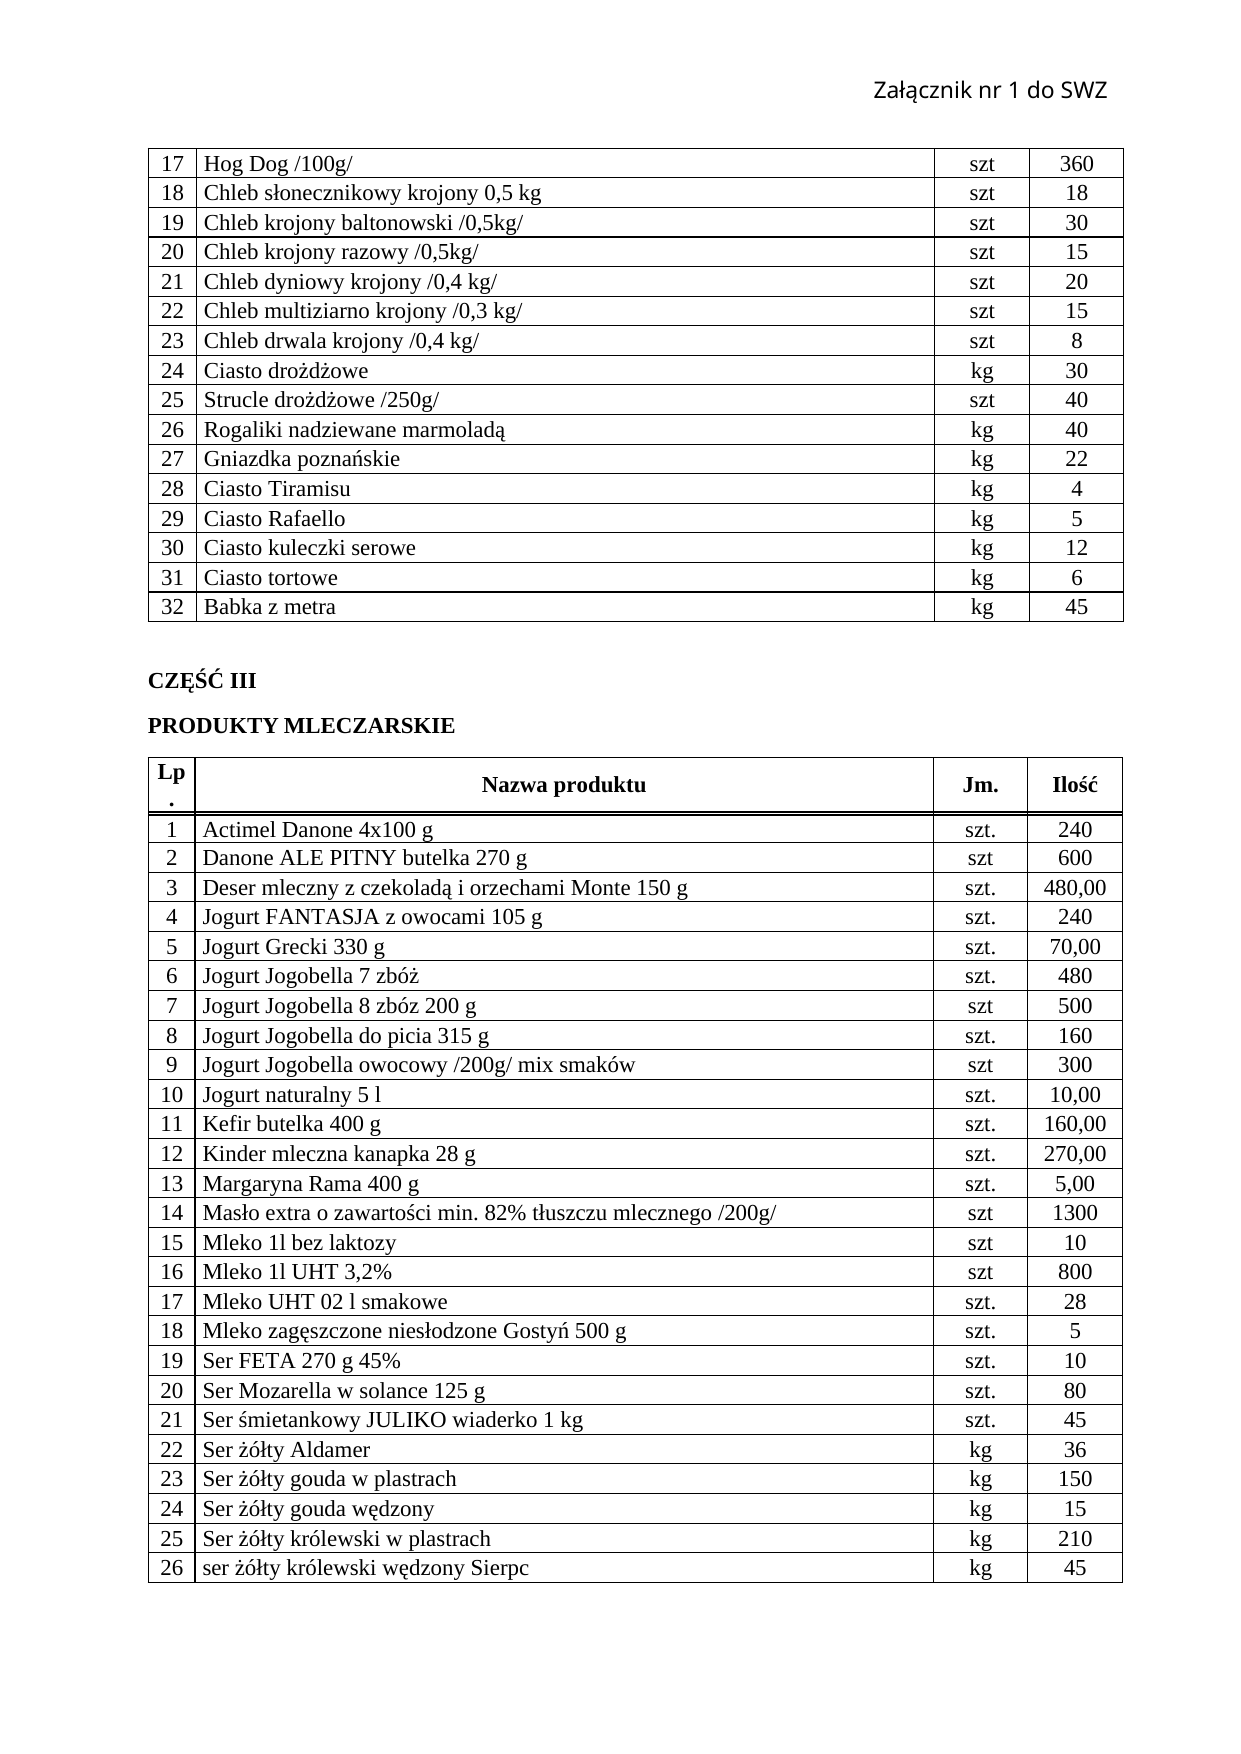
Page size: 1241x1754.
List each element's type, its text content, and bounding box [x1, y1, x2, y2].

text CZĘŚĆ III [148, 667, 1107, 693]
table_header Jm. [934, 758, 1027, 811]
table_cell kg [934, 1494, 1027, 1522]
table_cell Ciasto Tiramisu [197, 474, 934, 503]
table_cell kg [934, 1553, 1027, 1582]
table_cell kg [934, 1435, 1027, 1463]
table_cell szt. [934, 1109, 1027, 1138]
table_cell 45 [1028, 1553, 1122, 1582]
table_cell 28 [149, 474, 196, 503]
table_cell Ser FETA 270 g 45% [196, 1346, 933, 1374]
table_cell 15 [1028, 1494, 1122, 1522]
table_cell kg [935, 563, 1029, 591]
table_cell 36 [1028, 1435, 1122, 1463]
table_cell 5 [1030, 504, 1123, 532]
table_cell 270,00 [1028, 1139, 1122, 1167]
table_cell Ser żółty gouda w plastrach [196, 1464, 933, 1493]
table_cell Chleb multiziarno krojony /0,3 kg/ [197, 297, 934, 325]
table_cell 8 [1030, 326, 1123, 355]
table_header Lp. [149, 758, 194, 811]
table_cell 4 [1030, 474, 1123, 503]
table_cell kg [934, 1464, 1027, 1493]
table_cell 3 [149, 873, 194, 901]
table_cell szt. [934, 961, 1027, 990]
table_cell Ciasto kuleczki serowe [197, 533, 934, 562]
table_cell szt. [934, 932, 1027, 960]
table_cell 18 [1030, 178, 1123, 207]
table_cell 240 [1028, 902, 1122, 931]
table_cell 40 [1030, 385, 1123, 414]
table_cell Babka z metra [197, 593, 934, 621]
table_cell szt [934, 991, 1027, 1019]
table_cell szt. [934, 1346, 1027, 1374]
table_cell Chleb krojony baltonowski /0,5kg/ [197, 208, 934, 236]
table_cell kg [935, 533, 1029, 562]
text PRODUKTY MLECZARSKIE [148, 712, 1107, 738]
table_cell 22 [149, 1435, 194, 1463]
table_cell 17 [149, 1287, 194, 1315]
table_cell 18 [149, 1316, 194, 1345]
table_cell kg [935, 356, 1029, 384]
table_cell 23 [149, 1464, 194, 1493]
table_cell kg [934, 1524, 1027, 1552]
table_cell Hog Dog /100g/ [197, 149, 934, 177]
table_cell 16 [149, 1257, 194, 1286]
table_cell 480,00 [1028, 873, 1122, 901]
table_cell szt [934, 1228, 1027, 1256]
table_cell Mleko UHT 02 l smakowe [196, 1287, 933, 1315]
table_cell 22 [149, 297, 196, 325]
table_cell 24 [149, 356, 196, 384]
table_cell szt. [934, 1169, 1027, 1197]
table_cell Ser żółty Aldamer [196, 1435, 933, 1463]
table_cell kg [935, 593, 1029, 621]
table_cell Ciasto drożdżowe [197, 356, 934, 384]
table_cell 10 [149, 1080, 194, 1108]
table_cell Rogaliki nadziewane marmoladą [197, 415, 934, 443]
table_cell kg [935, 445, 1029, 473]
table_cell 8 [149, 1021, 194, 1049]
table_cell szt [935, 238, 1029, 266]
table_cell 80 [1028, 1376, 1122, 1404]
table_cell szt [935, 385, 1029, 414]
table_cell 21 [149, 1405, 194, 1434]
table_cell 5 [149, 932, 194, 960]
table_cell szt [934, 1050, 1027, 1079]
table_cell Ser Mozarella w solance 125 g [196, 1376, 933, 1404]
table_cell 45 [1028, 1405, 1122, 1434]
table_cell 10 [1028, 1228, 1122, 1256]
table_cell szt. [934, 1405, 1027, 1434]
table_cell 600 [1028, 843, 1122, 872]
table_cell 210 [1028, 1524, 1122, 1552]
table_header Ilość [1028, 758, 1122, 811]
table_cell Ciasto tortowe [197, 563, 934, 591]
table_cell Chleb krojony razowy /0,5kg/ [197, 238, 934, 266]
table_cell 20 [149, 1376, 194, 1404]
table_cell kg [935, 474, 1029, 503]
table_cell szt. [934, 816, 1027, 842]
table_cell Ser żółty królewski w plastrach [196, 1524, 933, 1552]
table_cell szt [934, 843, 1027, 872]
table_cell 31 [149, 563, 196, 591]
table_cell szt [934, 1257, 1027, 1286]
table_cell 40 [1030, 415, 1123, 443]
table_cell Ser śmietankowy JULIKO wiaderko 1 kg [196, 1405, 933, 1434]
table_cell Masło extra o zawartości min. 82% tłuszczu mlecznego /200g/ [196, 1198, 933, 1227]
table_cell Kefir butelka 400 g [196, 1109, 933, 1138]
table_cell 17 [149, 149, 196, 177]
table_cell 19 [149, 208, 196, 236]
table_cell Jogurt FANTASJA z owocami 105 g [196, 902, 933, 931]
table_cell szt [935, 208, 1029, 236]
table_cell Jogurt Jogobella 8 zbóz 200 g [196, 991, 933, 1019]
table_cell Gniazdka poznańskie [197, 445, 934, 473]
table_cell 11 [149, 1109, 194, 1138]
table_cell 6 [1030, 563, 1123, 591]
table_cell 18 [149, 178, 196, 207]
table_cell 25 [149, 385, 196, 414]
table_cell szt. [934, 1316, 1027, 1345]
table_cell 2 [149, 843, 194, 872]
table_cell 14 [149, 1198, 194, 1227]
table_cell 1 [149, 816, 194, 842]
table_cell Mleko zagęszczone niesłodzone Gostyń 500 g [196, 1316, 933, 1345]
table_cell 24 [149, 1494, 194, 1522]
table_cell szt [935, 326, 1029, 355]
table_cell 21 [149, 267, 196, 296]
table_cell 4 [149, 902, 194, 931]
table_cell 19 [149, 1346, 194, 1374]
table_cell 5,00 [1028, 1169, 1122, 1197]
table_cell 5 [1028, 1316, 1122, 1345]
table_cell 26 [149, 415, 196, 443]
table_cell Jogurt naturalny 5 l [196, 1080, 933, 1108]
table_cell 20 [1030, 267, 1123, 296]
table_cell Mleko 1l bez laktozy [196, 1228, 933, 1256]
table_cell Chleb dyniowy krojony /0,4 kg/ [197, 267, 934, 296]
table_cell Kinder mleczna kanapka 28 g [196, 1139, 933, 1167]
table_header Nazwa produktu [196, 758, 933, 811]
table_cell 12 [1030, 533, 1123, 562]
table_cell Ciasto Rafaello [197, 504, 934, 532]
table_cell 12 [149, 1139, 194, 1167]
table_cell szt. [934, 1287, 1027, 1315]
table_cell szt. [934, 1021, 1027, 1049]
table_cell 30 [1030, 356, 1123, 384]
table_cell szt. [934, 1139, 1027, 1167]
table_cell 150 [1028, 1464, 1122, 1493]
table_cell 27 [149, 445, 196, 473]
table_cell szt. [934, 1080, 1027, 1108]
table_cell Strucle drożdżowe /250g/ [197, 385, 934, 414]
table_cell 800 [1028, 1257, 1122, 1286]
table_cell Actimel Danone 4x100 g [196, 816, 933, 842]
table_cell szt. [934, 902, 1027, 931]
table_cell 10 [1028, 1346, 1122, 1374]
table_cell 10,00 [1028, 1080, 1122, 1108]
table_cell 15 [1030, 238, 1123, 266]
table_cell 500 [1028, 991, 1122, 1019]
table_cell Chleb słonecznikowy krojony 0,5 kg [197, 178, 934, 207]
table_cell szt [935, 267, 1029, 296]
table_cell 22 [1030, 445, 1123, 473]
table_cell 160,00 [1028, 1109, 1122, 1138]
table_cell Jogurt Grecki 330 g [196, 932, 933, 960]
table_cell 300 [1028, 1050, 1122, 1079]
table_cell Chleb drwala krojony /0,4 kg/ [197, 326, 934, 355]
table_cell szt. [934, 1376, 1027, 1404]
table_cell 25 [149, 1524, 194, 1552]
table_cell 9 [149, 1050, 194, 1079]
table_cell 360 [1030, 149, 1123, 177]
table_cell 28 [1028, 1287, 1122, 1315]
table_cell 32 [149, 593, 196, 621]
table_cell 7 [149, 991, 194, 1019]
table_cell kg [935, 504, 1029, 532]
table_cell Danone ALE PITNY butelka 270 g [196, 843, 933, 872]
table_cell 160 [1028, 1021, 1122, 1049]
table_cell 13 [149, 1169, 194, 1197]
table_cell szt [935, 297, 1029, 325]
table_cell Jogurt Jogobella do picia 315 g [196, 1021, 933, 1049]
table_cell 23 [149, 326, 196, 355]
table_cell Jogurt Jogobella owocowy /200g/ mix smaków [196, 1050, 933, 1079]
table_cell 15 [1030, 297, 1123, 325]
table_cell 240 [1028, 816, 1122, 842]
table_cell 70,00 [1028, 932, 1122, 960]
table_cell 45 [1030, 593, 1123, 621]
table_cell Ser żółty gouda wędzony [196, 1494, 933, 1522]
table_cell 30 [1030, 208, 1123, 236]
table_cell Margaryna Rama 400 g [196, 1169, 933, 1197]
table_cell Mleko 1l UHT 3,2% [196, 1257, 933, 1286]
table_cell szt. [934, 873, 1027, 901]
table_cell 29 [149, 504, 196, 532]
table_cell kg [935, 415, 1029, 443]
table_cell szt [935, 178, 1029, 207]
table_cell Deser mleczny z czekoladą i orzechami Monte 150 g [196, 873, 933, 901]
table_cell 30 [149, 533, 196, 562]
table_cell szt [934, 1198, 1027, 1227]
table_cell szt [935, 149, 1029, 177]
table_cell 26 [149, 1553, 194, 1582]
table_cell ser żółty królewski wędzony Sierpc [196, 1553, 933, 1582]
table_cell 20 [149, 238, 196, 266]
table_cell 480 [1028, 961, 1122, 990]
table_cell Jogurt Jogobella 7 zbóż [196, 961, 933, 990]
table_cell 1300 [1028, 1198, 1122, 1227]
table_cell 15 [149, 1228, 194, 1256]
table_cell 6 [149, 961, 194, 990]
